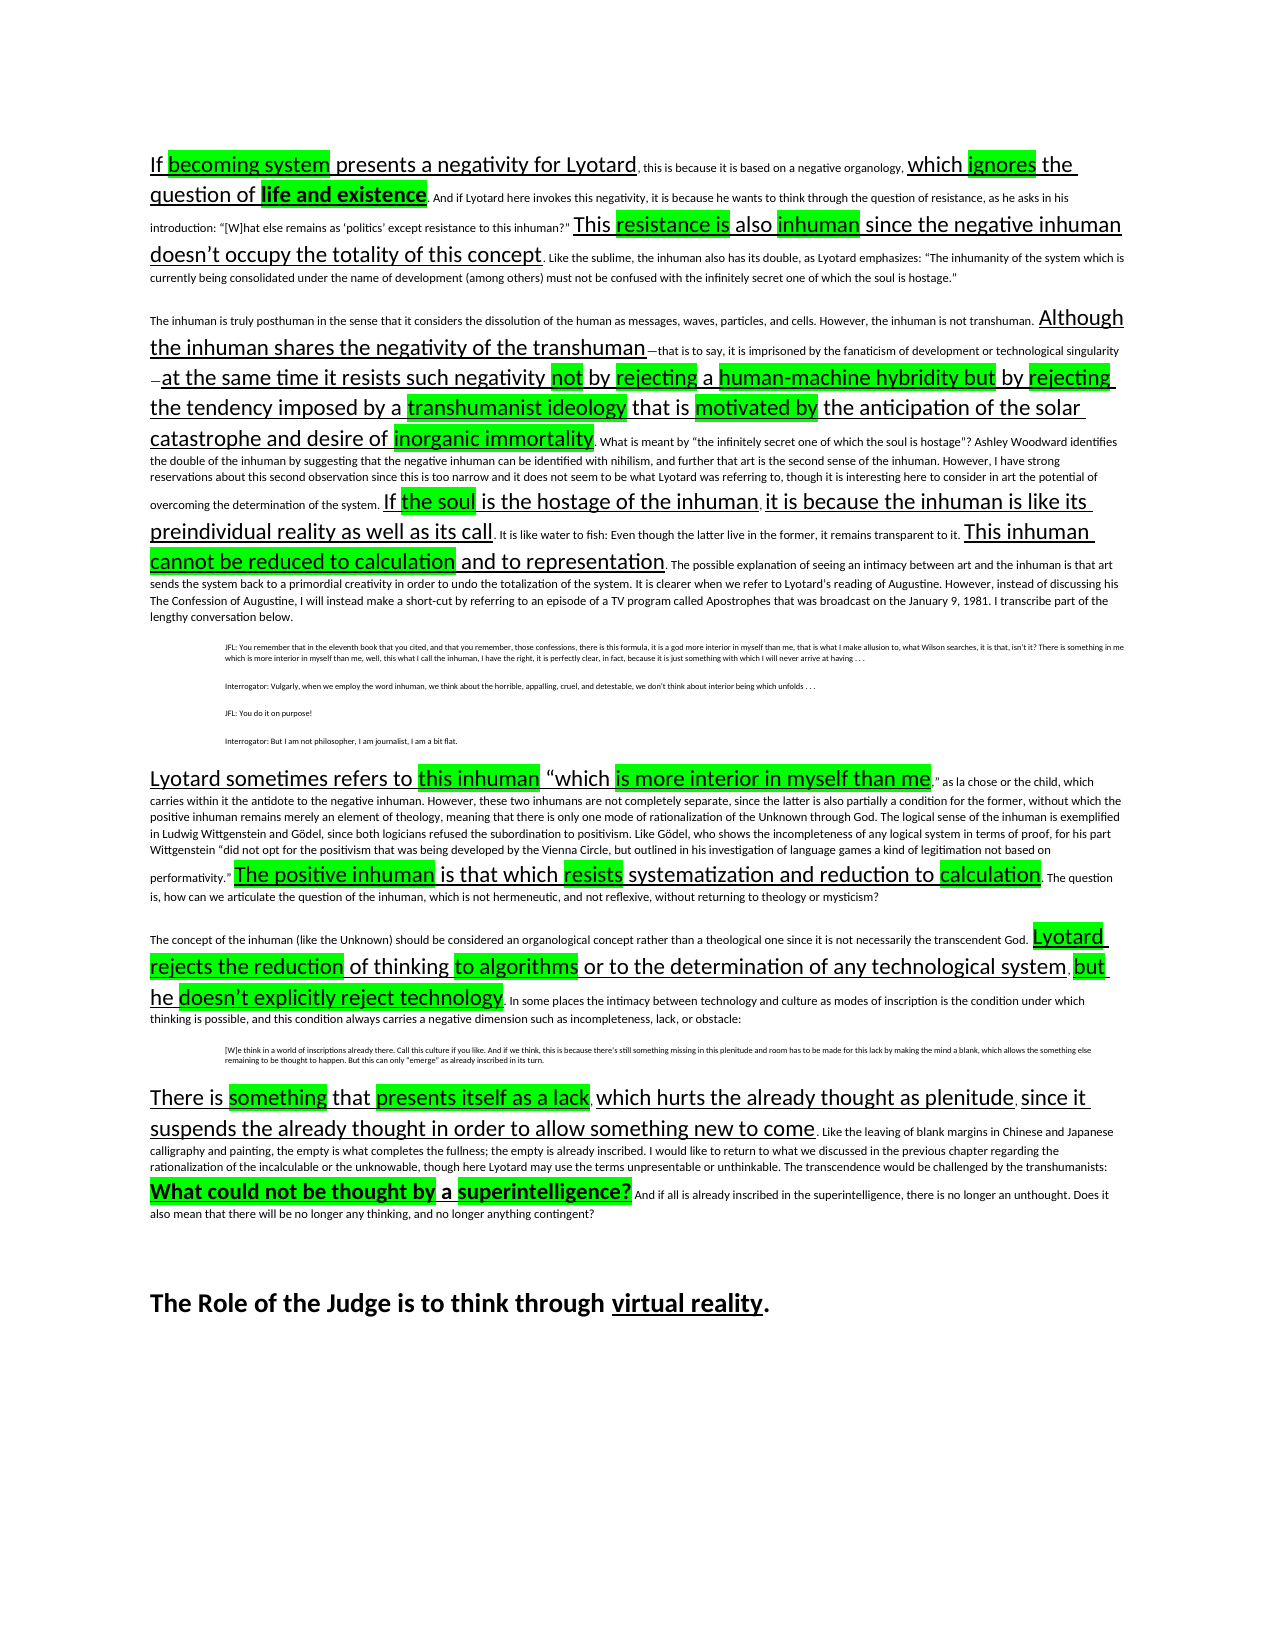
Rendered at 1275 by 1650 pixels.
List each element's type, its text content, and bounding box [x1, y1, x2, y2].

text Lyotard sometimes refers to this inhuman “which is more interior in myself than me,” as la chose or the child, which carries within it the antidote to the negative inhuman. However, these two inhumans are not completely separate, since the latter is also partially a condition for the former, without which the positive inhuman remains merely an element of theology, meaning that there is only one mode of rationalization of the Unknown through God. The logical sense of the inhuman is exemplified in Ludwig Wittgenstein and Gödel, since both logicians refused the subordination to positivism. Like Gödel, who shows the incompleteness of any logical system in terms of proof, for his part Wittgenstein “did not opt for the positivism that was being developed by the Vienna Circle, but outlined in his investigation of language games a kind of legitimation not based on performativity.” The positive inhuman is that which resists systematization and reduction to calculation. The question is, how can we articulate the question of the inhuman, which is not hermeneutic, and not reflexive, without returning to theology or mysticism? [150, 764, 1125, 904]
subtitle The Role of the Judge is to think through virtual reality. [150, 1286, 1125, 1319]
text If becoming system presents a negativity for Lyotard, this is because it is based on a negative organology, which ignores the question of life and existence. And if Lyotard here invokes this negativity, it is because he wants to think through the question of resistance, as he asks in his introduction: “[W]hat else remains as ‘politics’ except resistance to this inhuman?” This resistance is also inhuman since the negative inhuman doesn’t occupy the totality of this concept. Like the sublime, the inhuman also has its double, as Lyotard emphasizes: “The inhumanity of the system which is currently being consolidated under the name of development (among others) must not be confused with the infinitely secret one of which the soul is hostage.” [150, 150, 1125, 285]
text The inhuman is truly posthuman in the sense that it considers the dissolution of the human as messages, waves, particles, and cells. However, the inhuman is not transhuman. Although the inhuman shares the negativity of the transhuman—that is to say, it is imprisoned by the fanaticism of development or technological singularity—at the same time it resists such negativity not by rejecting a human-machine hybridity but by rejecting the tendency imposed by a transhumanist ideology that is motivated by the anticipation of the solar catastrophe and desire of inorganic immortality. What is meant by “the infinitely secret one of which the soul is hostage”? Ashley Woodward identifies the double of the inhuman by suggesting that the negative inhuman can be identified with nihilism, and further that art is the second sense of the inhuman. However, I have strong reservations about this second observation since this is too narrow and it does not seem to be what Lyotard was referring to, though it is interesting here to consider in art the potential of overcoming the determination of the system. If the soul is the hostage of the inhuman, it is because the inhuman is like its preindividual reality as well as its call. It is like water to fish: Even though the latter live in the former, it remains transparent to it. This inhuman cannot be reduced to calculation and to representation. The possible explanation of seeing an intimacy between art and the inhuman is that art sends the system back to a primordial creativity in order to undo the totalization of the system. It is clearer when we refer to Lyotard’s reading of Augustine. However, instead of discussing his The Confession of Augustine, I will instead make a short-cut by referring to an episode of a TV program called Apostrophes that was broadcast on the January 9, 1981. I transcribe part of the lengthy conversation below. [150, 303, 1125, 625]
text The concept of the inhuman (like the Unknown) should be considered an organological concept rather than a theological one since it is not necessarily the transcendent God. Lyotard rejects the reduction of thinking to algorithms or to the determination of any technological system, but he doesn’t explicitly reject technology. In some places the intimacy between technology and culture as modes of inscription is the condition under which thinking is possible, and this condition always carries a negative dimension such as incompleteness, lack, or obstacle: [150, 922, 1125, 1027]
text There is something that presents itself as a lack, which hurts the already thought as plenitude, since it suspends the already thought in order to allow something new to come. Like the leaving of blank margins in Chinese and Japanese calligraphy and painting, the empty is what completes the fullness; the empty is already inscribed. I would like to return to what we discussed in the previous chapter regarding the rationalization of the incalculable or the unknowable, though here Lyotard may use the terms unpresentable or unthinkable. The transcendence would be challenged by the transhumanists: What could not be thought by a superintelligence? And if all is already inscribed in the superintelligence, there is no longer an unthought. Does it also mean that there will be no longer any thinking, and no longer anything contingent? [150, 1083, 1125, 1221]
